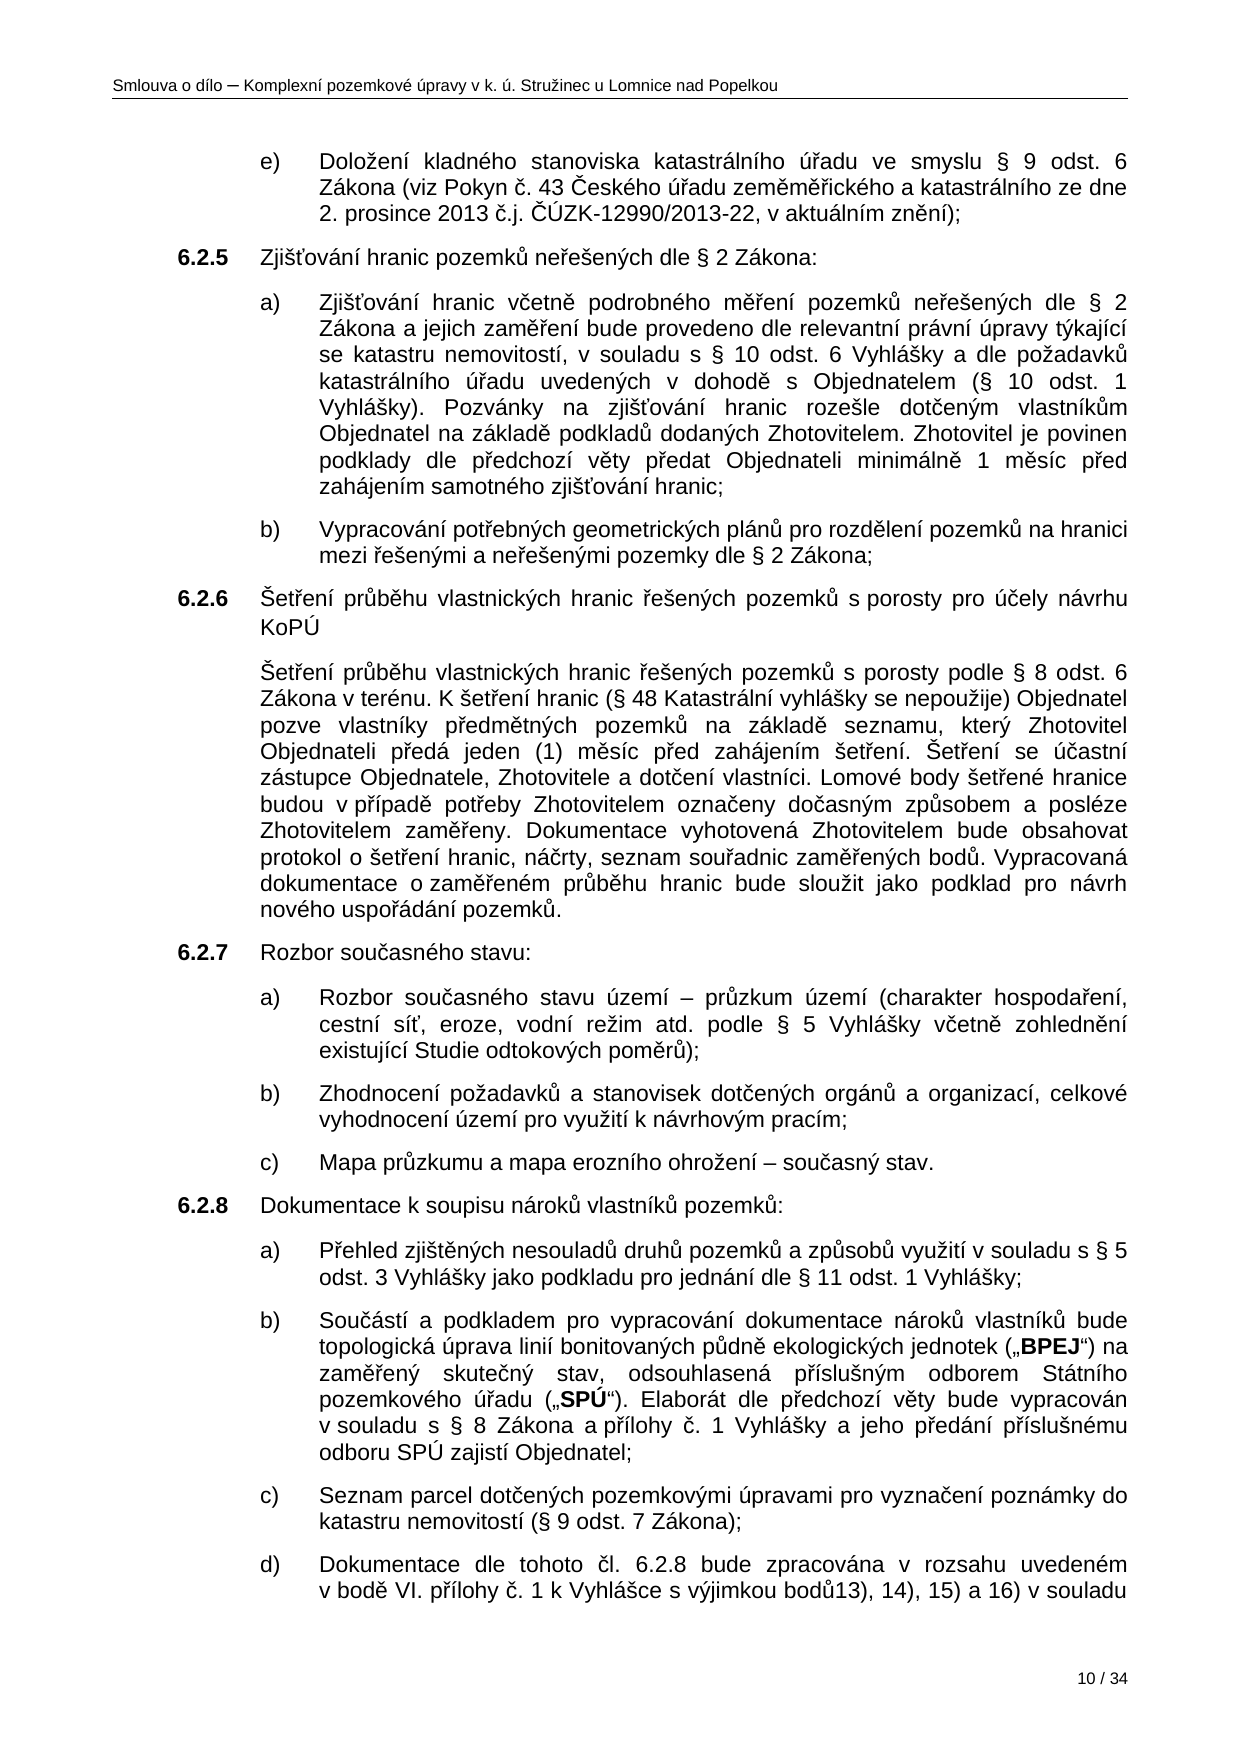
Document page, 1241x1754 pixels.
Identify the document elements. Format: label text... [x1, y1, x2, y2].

list Mapa průzkumu a mapa erozního ohrožení – současný stav. [260, 1149, 1128, 1176]
list Zjišťování hranic včetně podrobného měření pozemků neřešených dle § 2 Zákona a jejich zaměření bude provedeno dle relevantní právní úpravy týkající se katastru nemovitostí, v souladu s § 10 odst. 6 Vyhlášky a dle požadavků katastrálního úřadu uvedených v dohodě s Objednatelem (§ 10 odst. 1 Vyhlášky). Pozvánky na zjišťování hranic rozešle dotčeným vlastníkům Objednatel na základě podkladů dodaných Zhotovitelem. Zhotovitel je povinen podklady dle předchozí věty předat Objednateli minimálně 1 měsíc před zahájením samotného zjišťování hranic; [260, 288, 1128, 499]
text Šetření průběhu vlastnických hranic řešených pozemků s porosty pro účely návrhu KoPÚ [177, 585, 1128, 640]
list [260, 1551, 1128, 1604]
list Zhodnocení požadavků a stanovisek dotčených orgánů a organizací, celkové vyhodnocení území pro využití k návrhovým pracím; [260, 1080, 1128, 1133]
list Šetření průběhu vlastnických hranic řešených pozemků s porosty podle § 8 odst. 6 Zákona v terénu. K šetření hranic (§ 48 Katastrální vyhlášky se nepoužije) Objednatel pozve vlastníky předmětných pozemků na základě seznamu, který Zhotovitel Objednateli předá jeden (1) měsíc před zahájením šetření. Šetření se účastní zástupce Objednatele, Zhotovitele a dotčení vlastníci. Lomové body šetřené hranice budou v případě potřeby Zhotovitelem označeny dočasným způsobem a posléze Zhotovitelem zaměřeny. Dokumentace vyhotovená Zhotovitelem bude obsahovat protokol o šetření hranic, náčrty, seznam souřadnic zaměřených bodů. Vypracovaná dokumentace o zaměřeném průběhu hranic bude sloužit jako podklad pro návrh nového uspořádání pozemků. [260, 659, 1128, 922]
list Seznam parcel dotčených pozemkovými úpravami pro vyznačení poznámky do katastru nemovitostí (§ 9 odst. 7 Zákona); [260, 1482, 1128, 1534]
text Zjišťování hranic pozemků neřešených dle § 2 Zákona: [177, 243, 1128, 270]
list Vypracování potřebných geometrických plánů pro rozdělení pozemků na hranici mezi řešenými a neřešenými pozemky dle § 2 Zákona; [260, 516, 1128, 569]
list Doložení kladného stanoviska katastrálního úřadu ve smyslu § 9 odst. 6 Zákona (viz Pokyn č. 43 Českého úřadu zeměměřického a katastrálního ze dne 2. prosince 2013 č.j. ČÚZK-12990/2013-22, v aktuálním znění); [260, 148, 1128, 227]
text Dokumentace k soupisu nároků vlastníků pozemků: [177, 1192, 1128, 1219]
list Součástí a podkladem pro vypracování dokumentace nároků vlastníků bude topologická úprava linií bonitovaných půdně ekologických jednotek („BPEJ“) na zaměřený skutečný stav, odsouhlasená příslušným odborem Státního pozemkového úřadu („SPÚ“). Elaborát dle předchozí věty bude vypracován v souladu s § 8 Zákona a přílohy č. 1 Vyhlášky a jeho předání příslušnému odboru SPÚ zajistí Objednatel; [260, 1307, 1128, 1465]
text Rozbor současného stavu: [177, 939, 1128, 966]
list Přehled zjištěných nesouladů druhů pozemků a způsobů využití v souladu s § 5 odst. 3 Vyhlášky jako podkladu pro jednání dle § 11 odst. 1 Vyhlášky; [260, 1237, 1128, 1290]
list Rozbor současného stavu území – průzkum území (charakter hospodaření, cestní síť, eroze, vodní režim atd. podle § 5 Vyhlášky včetně zohlednění existující Studie odtokových poměrů); [260, 984, 1128, 1063]
